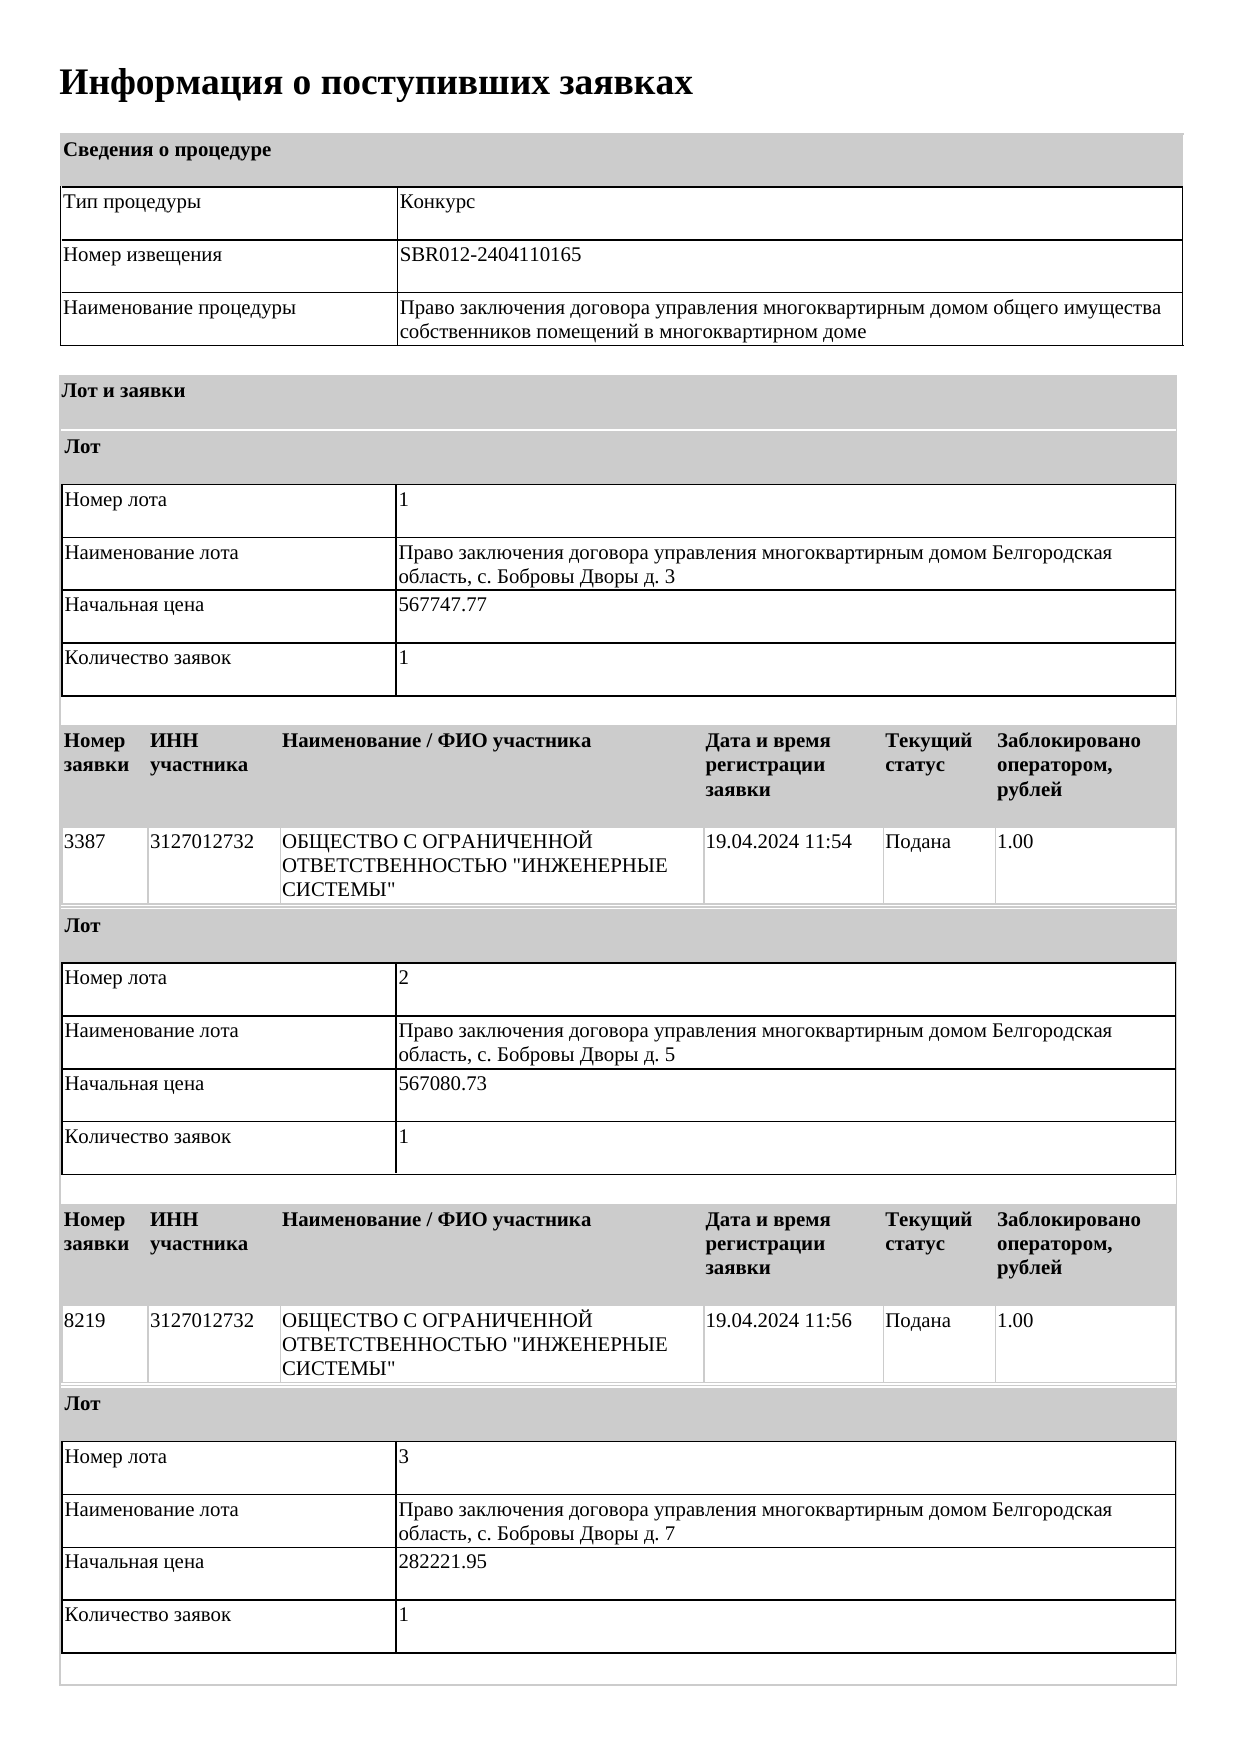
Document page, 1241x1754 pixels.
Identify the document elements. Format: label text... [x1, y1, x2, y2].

table_cell [397, 644, 1175, 695]
table_cell [149, 1306, 280, 1382]
table_cell [63, 1495, 395, 1547]
table_header Лот и заявки [61, 377, 1176, 428]
table_cell Право заключения договора управления многоквартирным домом общего имущества собственников помещений в многоквартирном доме [398, 293, 1182, 344]
table_header Сведения о процедуре [61, 135, 1182, 186]
table_cell SBR012-2404110165 [398, 241, 1182, 292]
table_cell [63, 538, 395, 589]
table_cell [63, 1548, 395, 1599]
table_cell [281, 828, 703, 903]
table_cell [397, 485, 1175, 537]
table_cell [63, 1122, 1175, 1174]
table_cell [705, 1306, 883, 1382]
table_cell [63, 1442, 395, 1494]
table_cell [397, 1495, 1175, 1547]
subtitle Информация о поступивших заявках [59, 59, 1181, 102]
table_cell Тип процедуры [61, 187, 397, 239]
table_cell [61, 1654, 1176, 1684]
table_cell [397, 1601, 1175, 1652]
table_cell [63, 591, 395, 642]
table_cell [397, 1442, 1175, 1494]
table_cell [996, 828, 1175, 903]
table_cell [149, 828, 280, 903]
table_cell [63, 964, 395, 1015]
table_cell [61, 1175, 1176, 1204]
table_cell [884, 1306, 995, 1382]
table_cell [397, 591, 1175, 642]
table_cell Номер извещения [61, 240, 397, 292]
table_cell [63, 1601, 395, 1652]
table_cell [996, 1306, 1175, 1382]
table_cell [397, 1070, 1175, 1121]
table_cell [397, 538, 1175, 589]
table_cell [705, 828, 883, 903]
table_cell [63, 1070, 395, 1121]
table_cell Конкурс [398, 188, 1182, 239]
table_cell [884, 828, 995, 903]
table_cell [63, 644, 395, 695]
table_cell [397, 964, 1175, 1015]
table_cell [63, 485, 395, 537]
table_cell [281, 1306, 703, 1382]
table_cell [397, 1548, 1175, 1599]
table_cell [63, 1017, 395, 1068]
table_cell [61, 697, 1176, 725]
table_cell [63, 828, 147, 903]
table_cell Наименование процедуры [61, 293, 397, 344]
table_cell [397, 1017, 1175, 1068]
table_cell [63, 1306, 147, 1382]
